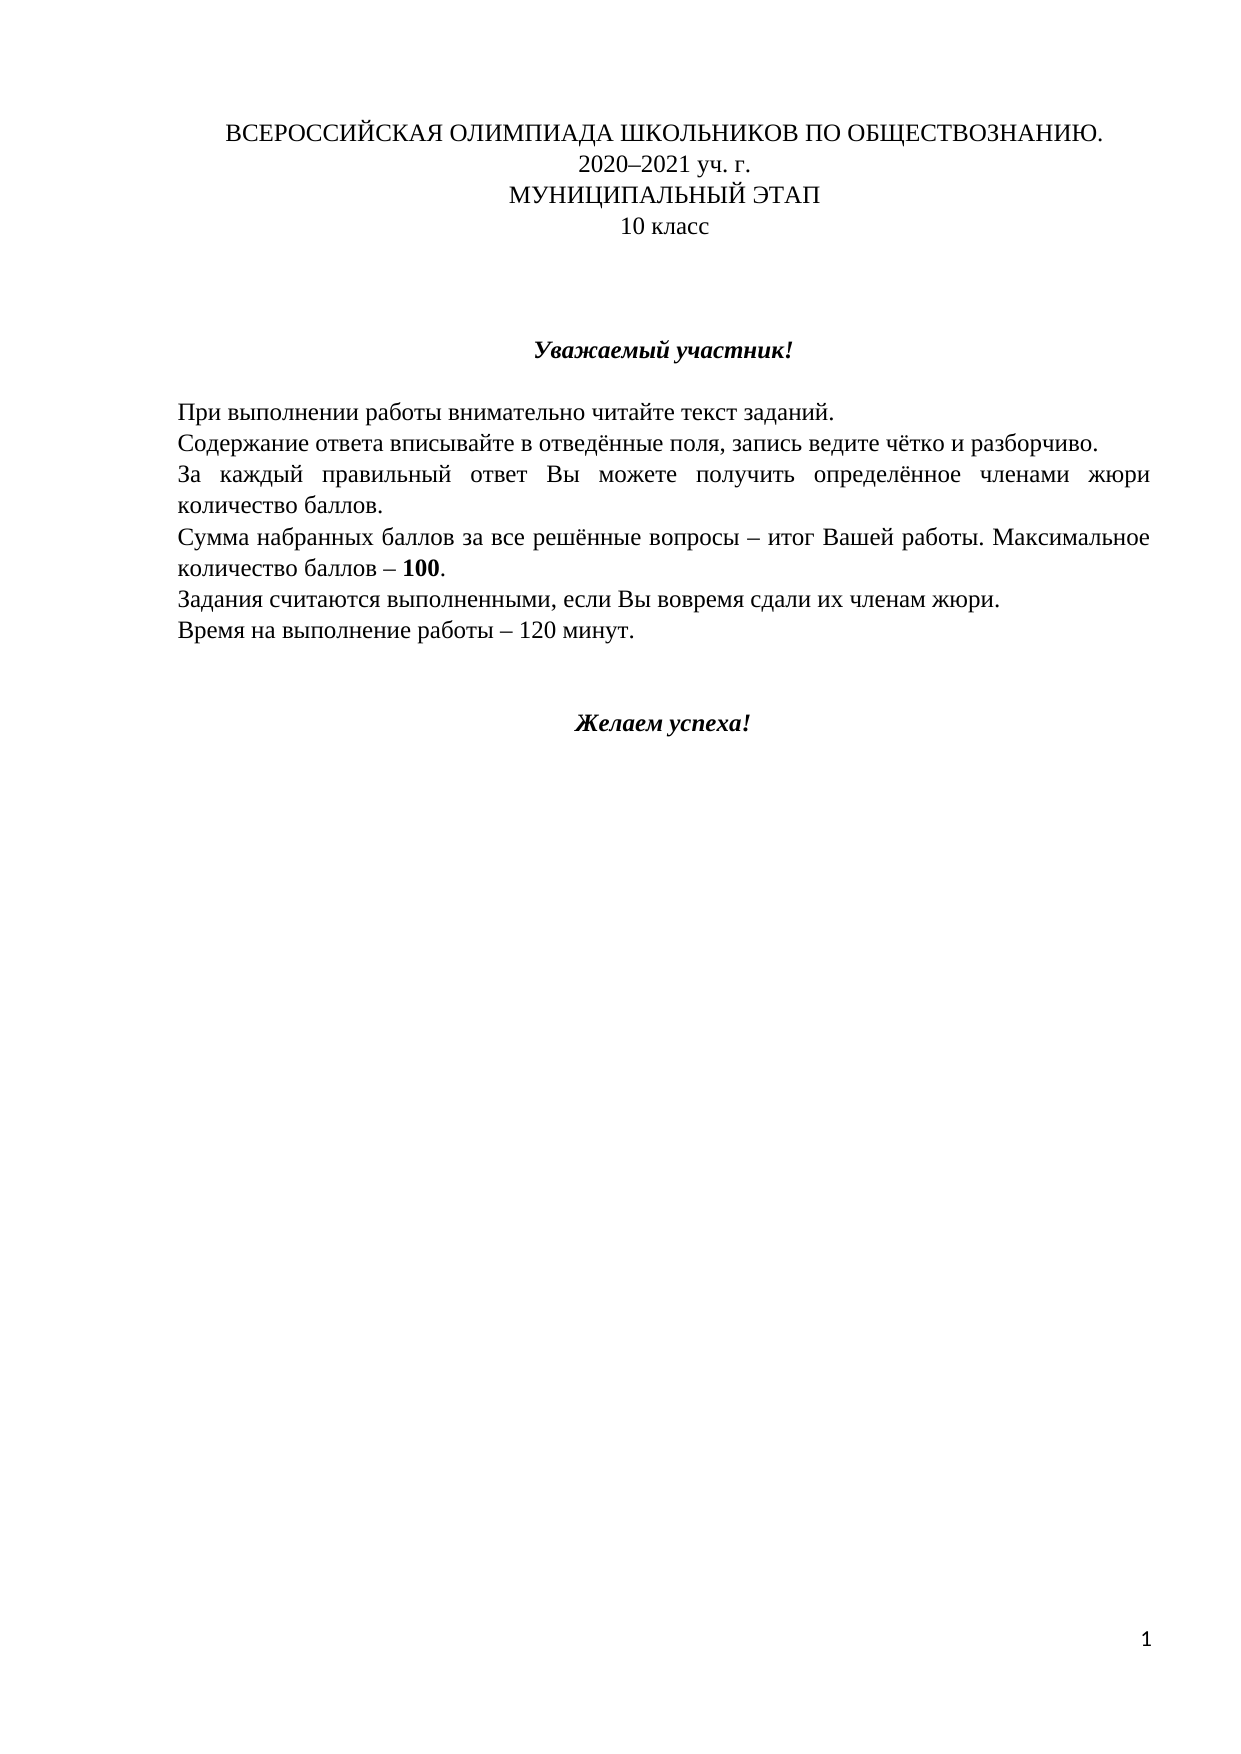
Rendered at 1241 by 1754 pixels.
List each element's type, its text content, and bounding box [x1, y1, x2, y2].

text Содержание ответа вписывайте в отведённые поля, запись ведите чётко и разборчиво. [177, 428, 1152, 457]
text Уважаемый участник! [177, 335, 1152, 364]
text Желаем успеха! [177, 708, 1152, 737]
text 2020–2021 уч. г. [177, 149, 1152, 178]
text Время на выполнение работы – 120 минут. [177, 615, 1152, 643]
text Сумма набранных баллов за все решённые вопросы – итог Вашей работы. Максимальное количество баллов – 100. [177, 522, 1152, 581]
text При выполнении работы внимательно читайте текст заданий. [177, 397, 1152, 426]
text МУНИЦИПАЛЬНЫЙ ЭТАП [177, 180, 1152, 209]
text Задания считаются выполненными, если Вы вовремя сдали их членам жюри. [177, 584, 1152, 612]
text ВСЕРОССИЙСКАЯ ОЛИМПИАДА ШКОЛЬНИКОВ ПО ОБЩЕСТВОЗНАНИЮ. [177, 118, 1152, 147]
text За каждый правильный ответ Вы можете получить определённое членами жюри количество баллов. [177, 459, 1152, 519]
text 10 класс [177, 211, 1152, 240]
